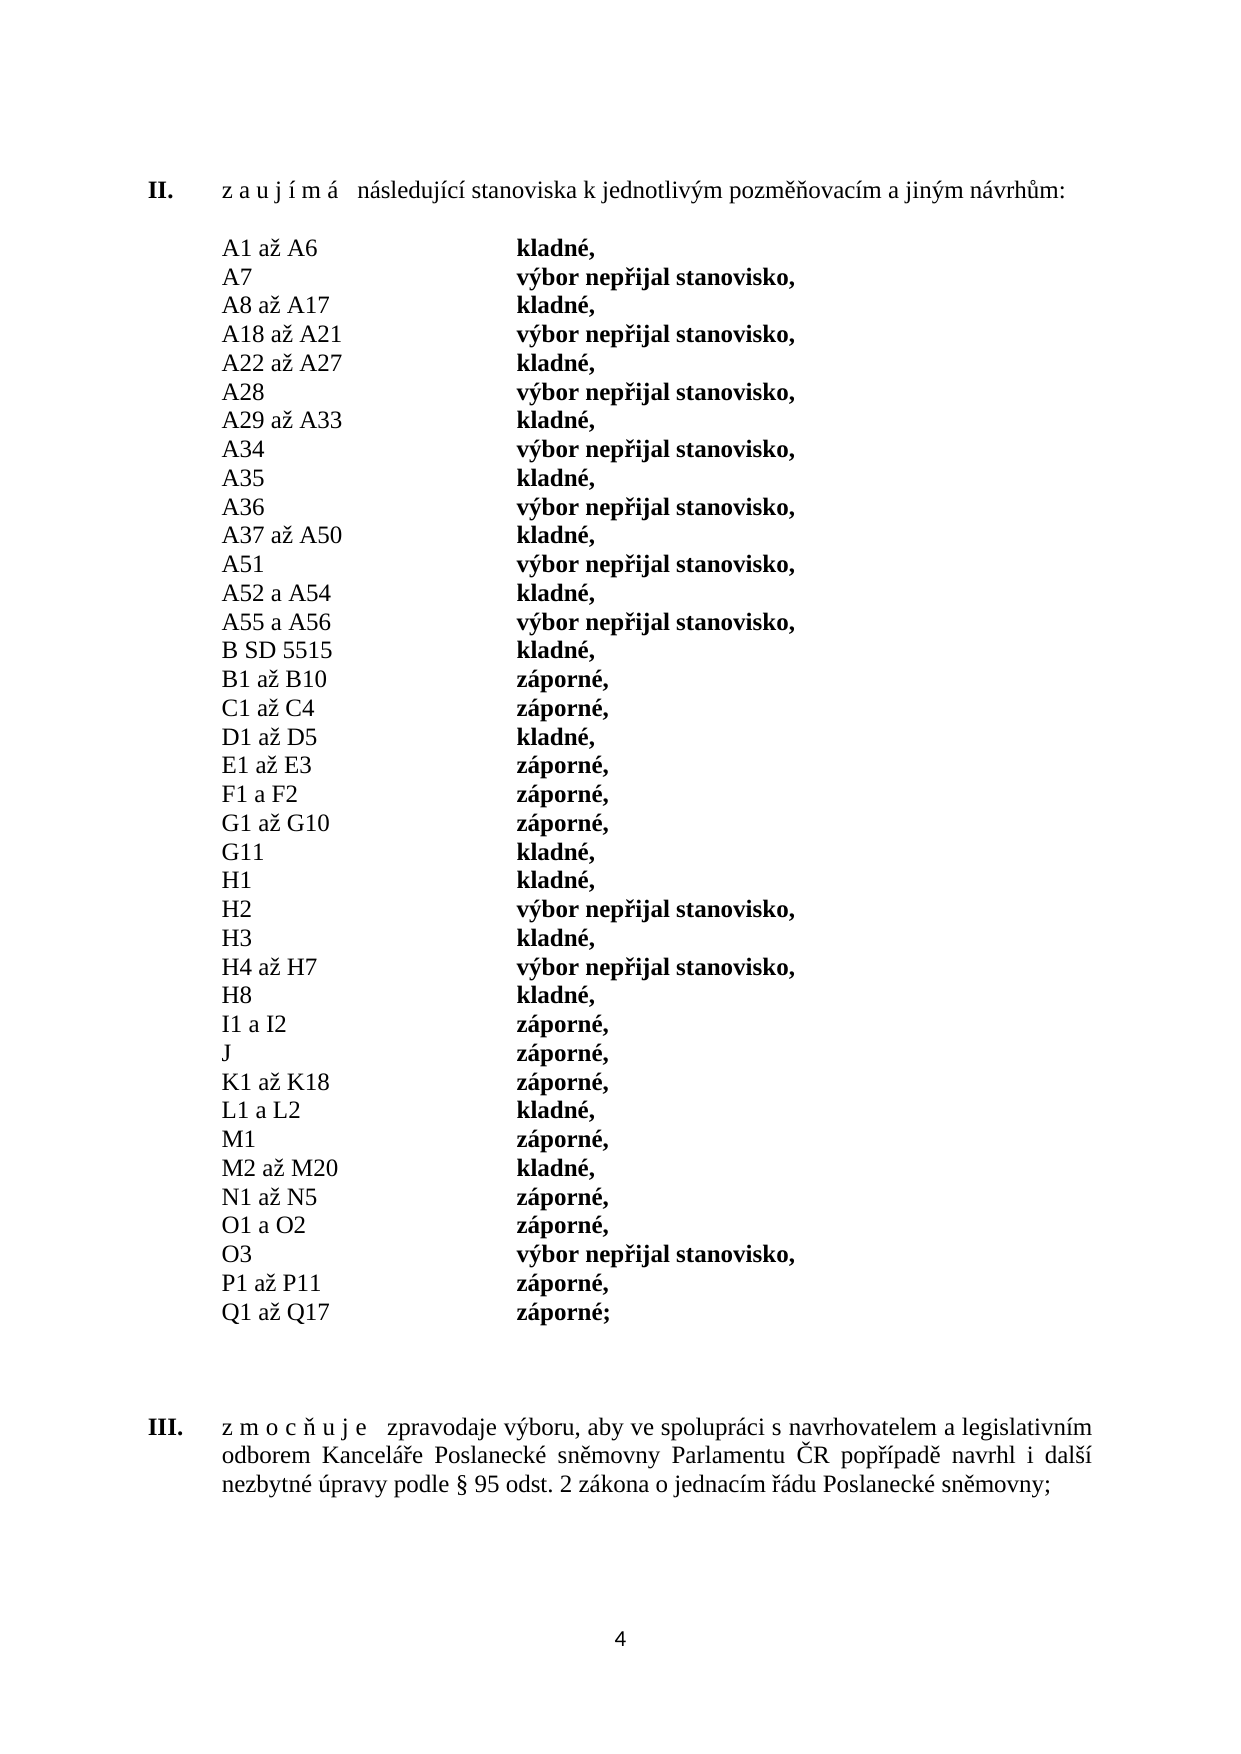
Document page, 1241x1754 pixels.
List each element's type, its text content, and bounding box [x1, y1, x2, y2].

text A51 výbor nepřijal stanovisko, [148, 549, 1092, 578]
text B SD 5515 kladné, [148, 636, 1092, 664]
text O1 a O2 záporné, [148, 1211, 1092, 1239]
text A22 až A27 kladné, [148, 348, 1092, 377]
text A55 a A56 výbor nepřijal stanovisko, [148, 607, 1092, 636]
text H1 kladné, [148, 866, 1092, 894]
text A52 a A54 kladné, [148, 578, 1092, 607]
text A35 kladné, [148, 463, 1092, 492]
text O3 výbor nepřijal stanovisko, [148, 1239, 1092, 1268]
text A28 výbor nepřijal stanovisko, [148, 377, 1092, 406]
text L1 a L2 kladné, [148, 1096, 1092, 1124]
text I1 a I2 záporné, [148, 1009, 1092, 1038]
list z m o c ň u j e zpravodaje výboru, aby ve spolupráci s navrhovatelem a legislativním odborem Kanceláře Poslanecké sněmovny Parlamentu ČR popřípadě navrhl i další nezbytné úpravy podle § 95 odst. 2 zákona o jednacím řádu Poslanecké sněmovny; [148, 1412, 1092, 1498]
text M2 až M20 kladné, [148, 1153, 1092, 1182]
list A1 až A6 kladné, [222, 233, 1092, 262]
text H4 až H7 výbor nepřijal stanovisko, [148, 952, 1092, 981]
text N1 až N5 záporné, [148, 1182, 1092, 1211]
text P1 až P11 záporné, [148, 1268, 1092, 1297]
text A34 výbor nepřijal stanovisko, [148, 434, 1092, 463]
text A7 výbor nepřijal stanovisko, [148, 262, 1092, 291]
text B1 až B10 záporné, [148, 664, 1092, 693]
text A8 až A17 kladné, [148, 291, 1092, 319]
text F1 a F2 záporné, [148, 779, 1092, 808]
text C1 až C4 záporné, [148, 693, 1092, 722]
text E1 až E3 záporné, [148, 751, 1092, 779]
text G11 kladné, [148, 837, 1092, 866]
text A37 až A50 kladné, [148, 521, 1092, 549]
text G1 až G10 záporné, [148, 808, 1092, 837]
text A29 až A33 kladné, [148, 406, 1092, 434]
text K1 až K18 záporné, [148, 1067, 1092, 1096]
text H8 kladné, [148, 981, 1092, 1009]
text A36 výbor nepřijal stanovisko, [148, 492, 1092, 521]
text H3 kladné, [148, 923, 1092, 952]
text M1 záporné, [148, 1124, 1092, 1153]
text H2 výbor nepřijal stanovisko, [148, 894, 1092, 923]
text Q1 až Q17 záporné; [148, 1297, 1092, 1326]
text J záporné, [148, 1038, 1092, 1067]
text A18 až A21 výbor nepřijal stanovisko, [148, 319, 1092, 348]
text D1 až D5 kladné, [148, 722, 1092, 751]
list z a u j í m á následující stanoviska k jednotlivým pozměňovacím a jiným návrhům: [148, 176, 1092, 204]
